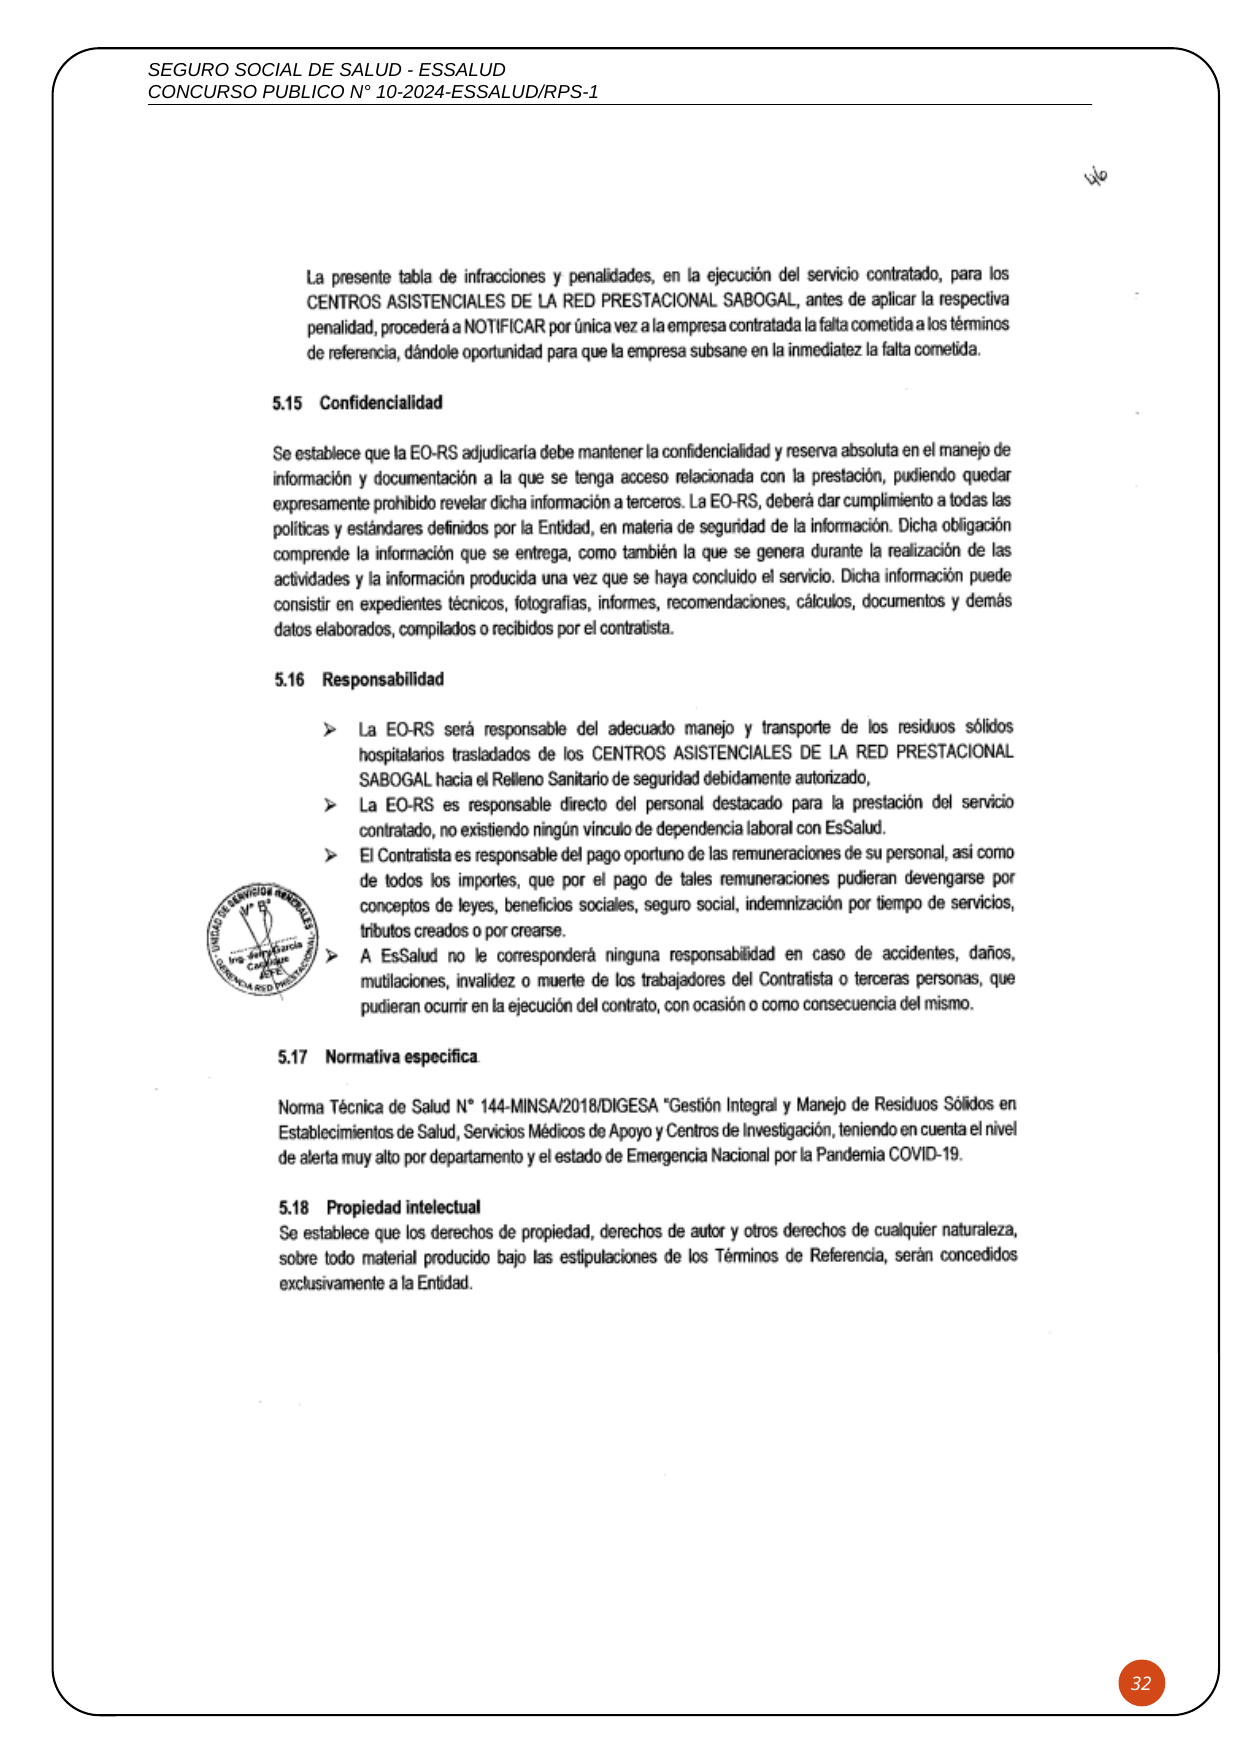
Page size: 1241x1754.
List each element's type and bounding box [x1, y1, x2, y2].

picture [147, 147, 1139, 1578]
